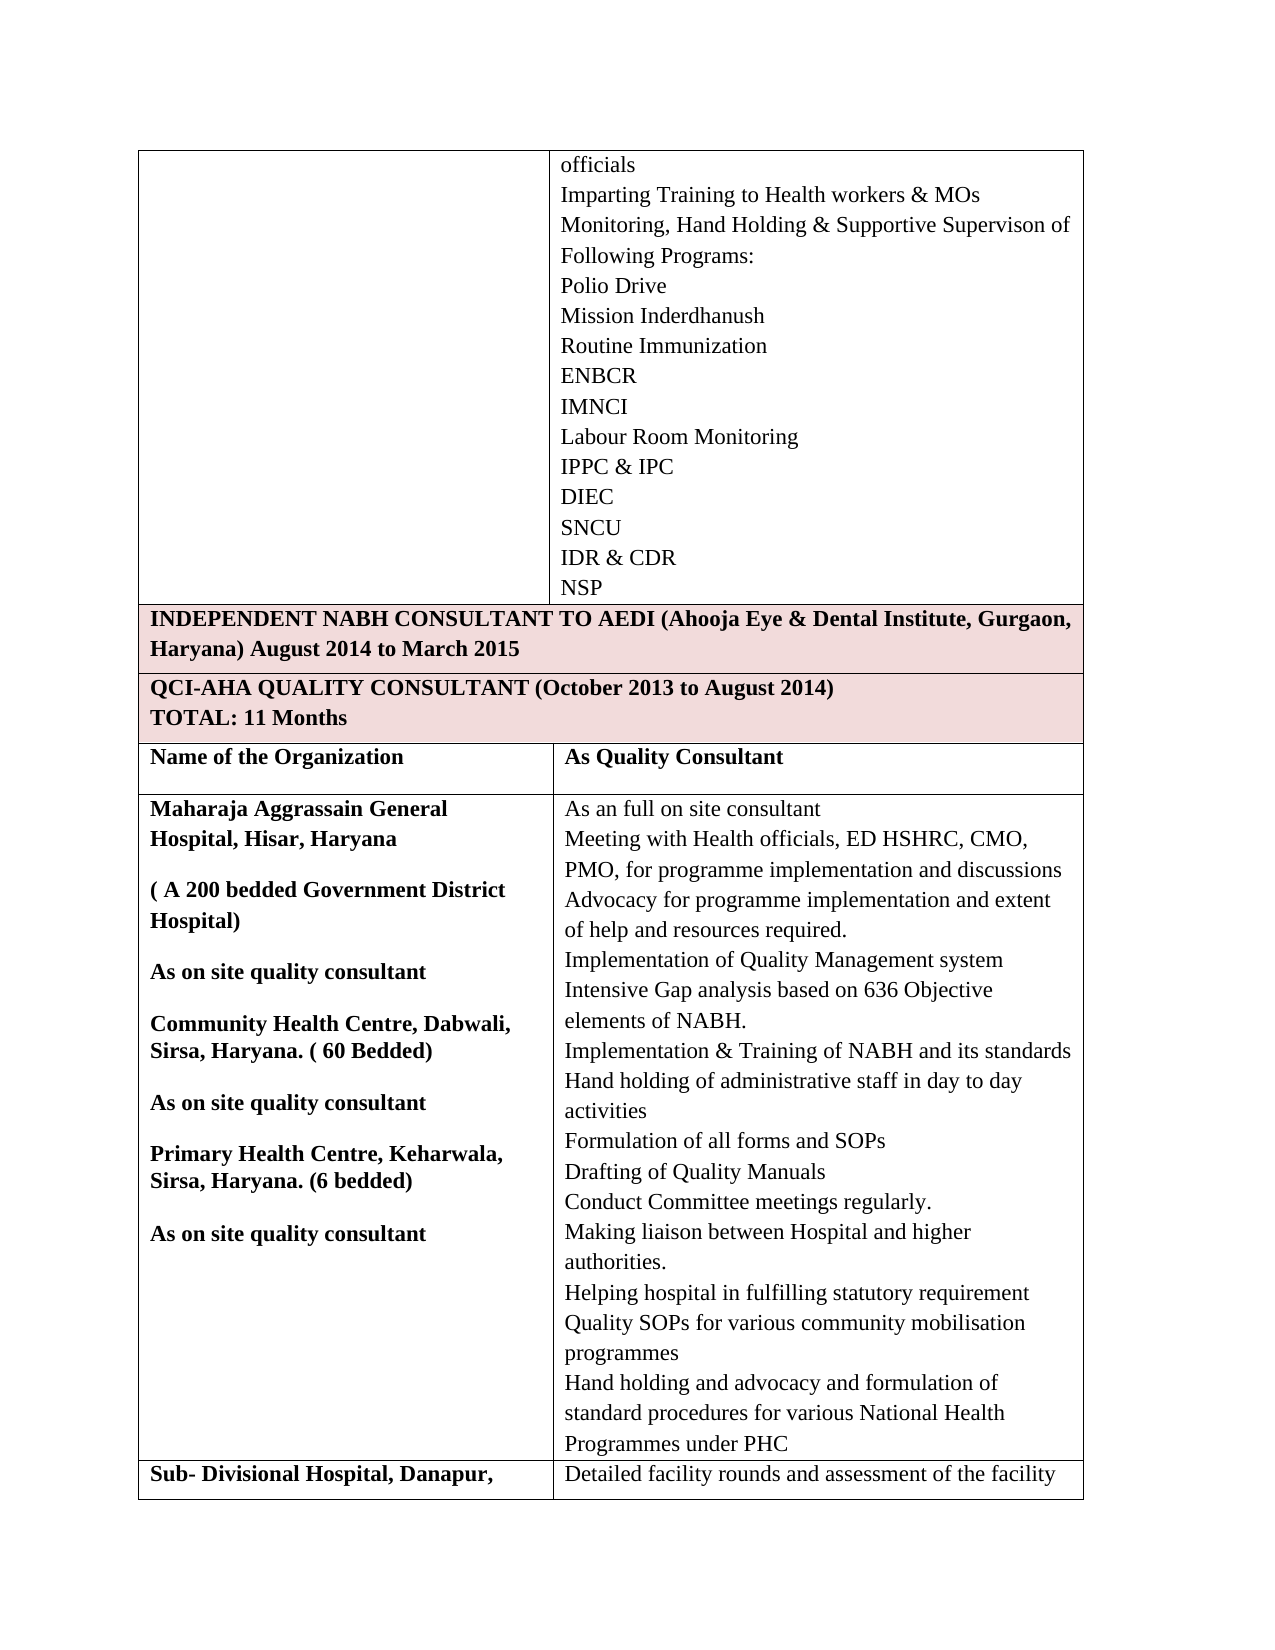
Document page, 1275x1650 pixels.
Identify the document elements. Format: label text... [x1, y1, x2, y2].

table_cell INDEPENDENT NABH CONSULTANT TO AEDI (Ahooja Eye & Dental Institute, Gurgaon, Haryana) August 2014 to March 2015 [139, 605, 1083, 673]
table_cell Maharaja Aggrassain General Hospital, Hisar, Haryana ( A 200 bedded Government District Hospital) As on site quality consultant Community Health Centre, Dabwali, Sirsa, Haryana. ( 60 Bedded) As on site quality consultant Primary Health Centre, Keharwala, Sirsa, Haryana. (6 bedded) As on site quality consultant [139, 795, 553, 1459]
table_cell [550, 151, 1083, 604]
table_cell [139, 151, 549, 604]
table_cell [554, 1461, 1083, 1499]
table_cell As an full on site consultant Meeting with Health officials, ED HSHRC, CMO, PMO, for programme implementation and discussions Advocacy for programme implementation and extent of help and resources required. Implementation of Quality Management system Intensive Gap analysis based on 636 Objective elements of NABH. Implementation & Training of NABH and its standards Hand holding of administrative staff in day to day activities Formulation of all forms and SOPs Drafting of Quality Manuals Conduct Committee meetings regularly. Making liaison between Hospital and higher authorities. Helping hospital in fulfilling statutory requirement Quality SOPs for various community mobilisation programmes Hand holding and advocacy and formulation of standard procedures for various National Health Programmes under PHC [554, 795, 1083, 1459]
table_cell QCI-AHA QUALITY CONSULTANT (October 2013 to August 2014) TOTAL: 11 Months [139, 674, 1083, 742]
table_cell As Quality Consultant [554, 744, 1083, 794]
table_cell Name of the Organization [139, 744, 553, 794]
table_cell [139, 1461, 553, 1499]
